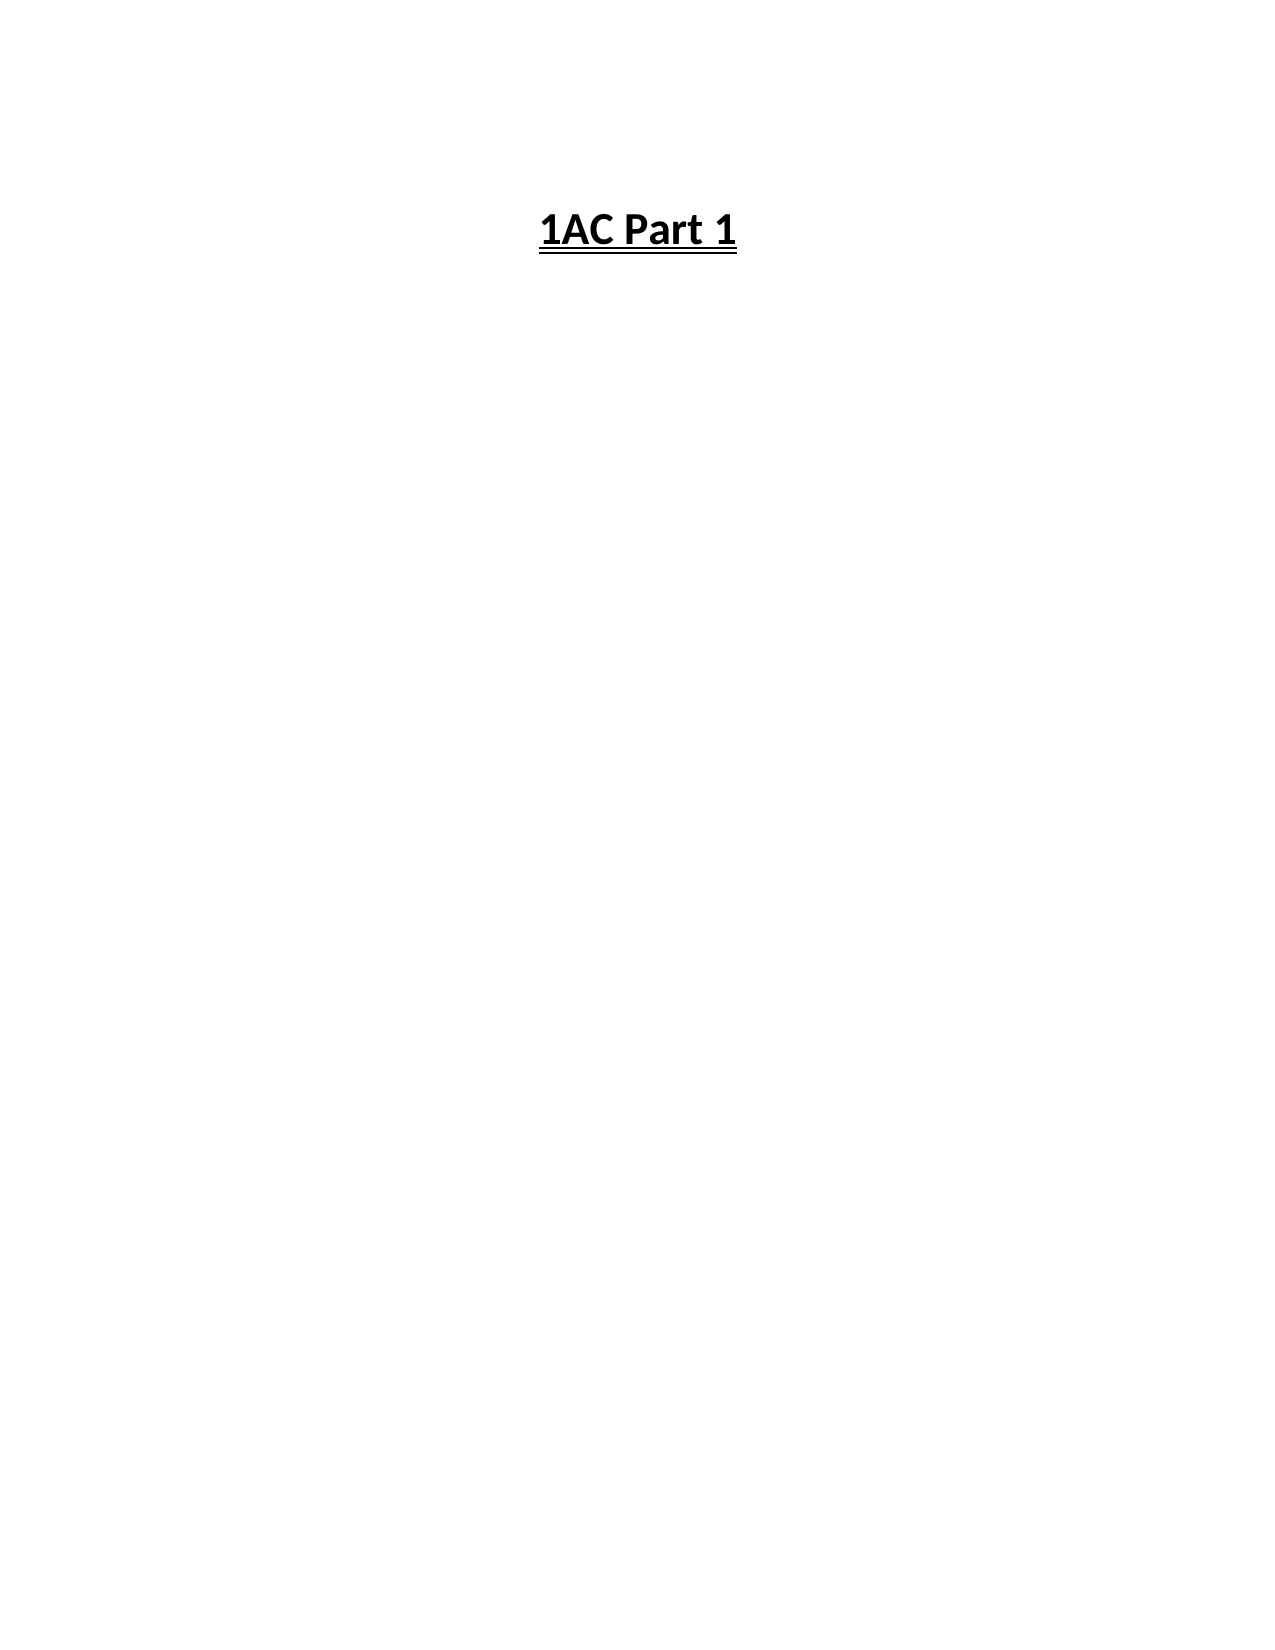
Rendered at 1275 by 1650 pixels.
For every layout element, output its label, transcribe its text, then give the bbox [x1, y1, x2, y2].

subtitle 1AC Part 1 [150, 200, 1125, 256]
